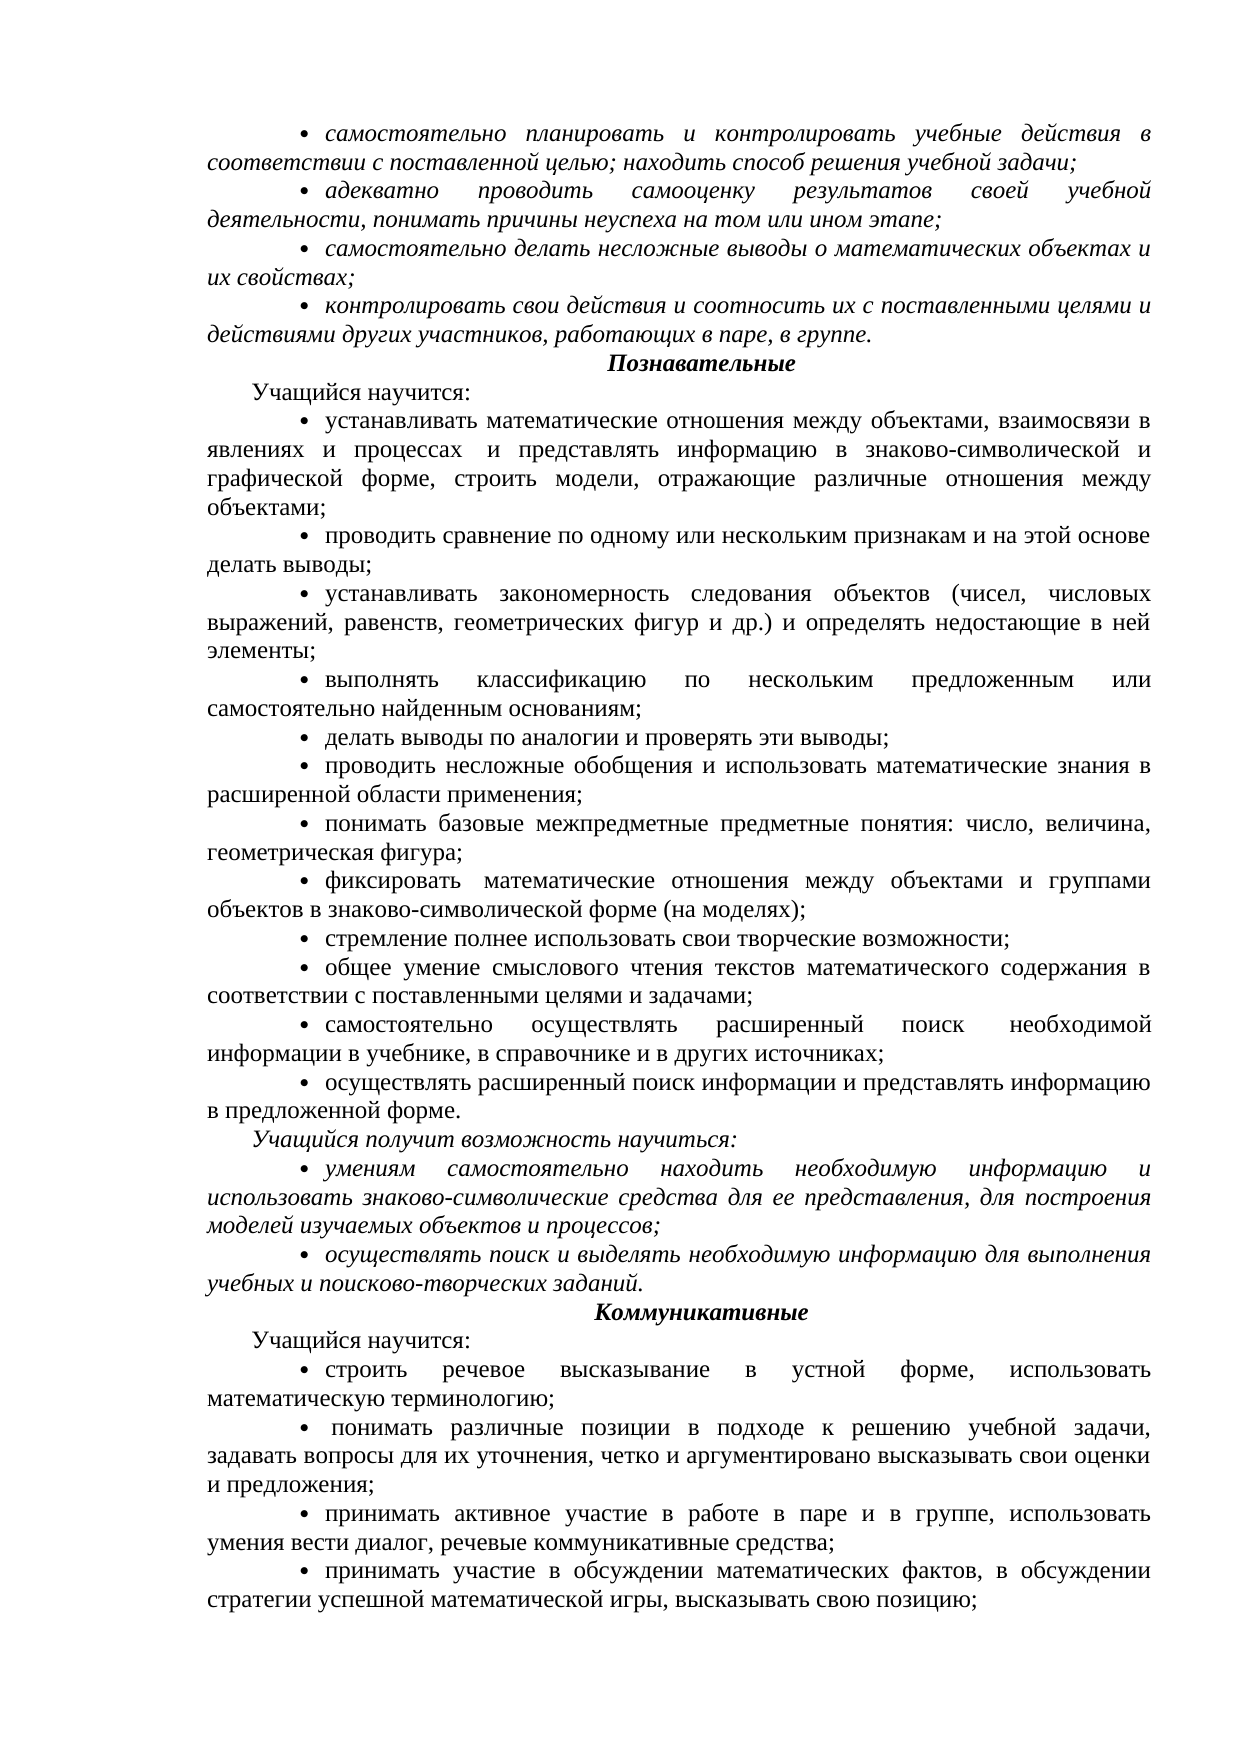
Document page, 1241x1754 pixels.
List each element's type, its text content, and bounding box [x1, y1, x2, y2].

list проводить сравнение по одному или нескольким признакам и на этой основе делать выводы; [207, 521, 1152, 578]
list стремление полнее использовать свои творческие возможности; [207, 923, 1152, 952]
list фиксировать математические отношения между объектами и группами объектов в знаково-символической форме (на моделях); [207, 866, 1152, 923]
text Познавательные [177, 348, 1152, 377]
list общее умение смыслового чтения текстов математического содержания в соответствии с поставленными целями и задачами; [207, 952, 1152, 1009]
list устанавливать закономерность следования объектов (чисел, числовых выражений, равенств, геометрических фигур и др.) и определять недостающие в ней элементы; [207, 578, 1152, 664]
list контролировать свои действия и соотносить их с поставленными целями и действиями других участников, работающих в паре, в группе. [207, 291, 1152, 348]
list адекватно проводить самооценку результатов своей учебной деятельности, понимать причины неуспеха на том или ином этапе; [207, 176, 1152, 233]
list самостоятельно делать несложные выводы о математических объектах и их свойствах; [207, 233, 1152, 291]
list осуществлять поиск и выделять необходимую информацию для выполнения учебных и поисково-творческих заданий. [207, 1239, 1152, 1297]
list самостоятельно осуществлять расширенный поиск необходимой информации в учебнике, в справочнике и в других источниках; [207, 1009, 1152, 1067]
text Учащийся научится: [177, 377, 1152, 406]
text Коммуникативные [177, 1297, 1152, 1326]
list делать выводы по аналогии и проверять эти выводы; [207, 722, 1152, 751]
list самостоятельно планировать и контролировать учебные действия в соответствии с поставленной целью; находить способ решения учебной задачи; [207, 118, 1152, 176]
list выполнять классификацию по нескольким предложенным или самостоятельно найденным основаниям; [207, 664, 1152, 722]
list строить речевое высказывание в устной форме, использовать математическую терминологию; [207, 1354, 1152, 1412]
list осуществлять расширенный поиск информации и представлять информацию в предложенной форме. [207, 1067, 1152, 1124]
list проводить несложные обобщения и использовать математические знания в расширенной области применения; [207, 751, 1152, 808]
list понимать базовые межпредметные предметные понятия: число, величина, геометрическая фигура; [207, 808, 1152, 866]
list принимать активное участие в работе в паре и в группе, использовать умения вести диалог, речевые коммуникативные средства; [207, 1498, 1152, 1556]
list понимать различные позиции в подходе к решению учебной задачи, задавать вопросы для их уточнения, четко и аргументировано высказывать свои оценки и предложения; [207, 1412, 1152, 1498]
text Учащийся получит возможность научиться: [177, 1124, 1152, 1153]
list устанавливать математические отношения между объектами, взаимосвязи в явлениях и процессах и представлять информацию в знаково-символической и графической форме, строить модели, отражающие различные отношения между объектами; [207, 406, 1152, 521]
list принимать участие в обсуждении математических фактов, в обсуждении стратегии успешной математической игры, высказывать свою позицию; [207, 1556, 1152, 1613]
list умениям самостоятельно находить необходимую информацию и использовать знаково-символические средства для ее представления, для построения моделей изучаемых объектов и процессов; [207, 1153, 1152, 1239]
text Учащийся научится: [177, 1326, 1152, 1354]
